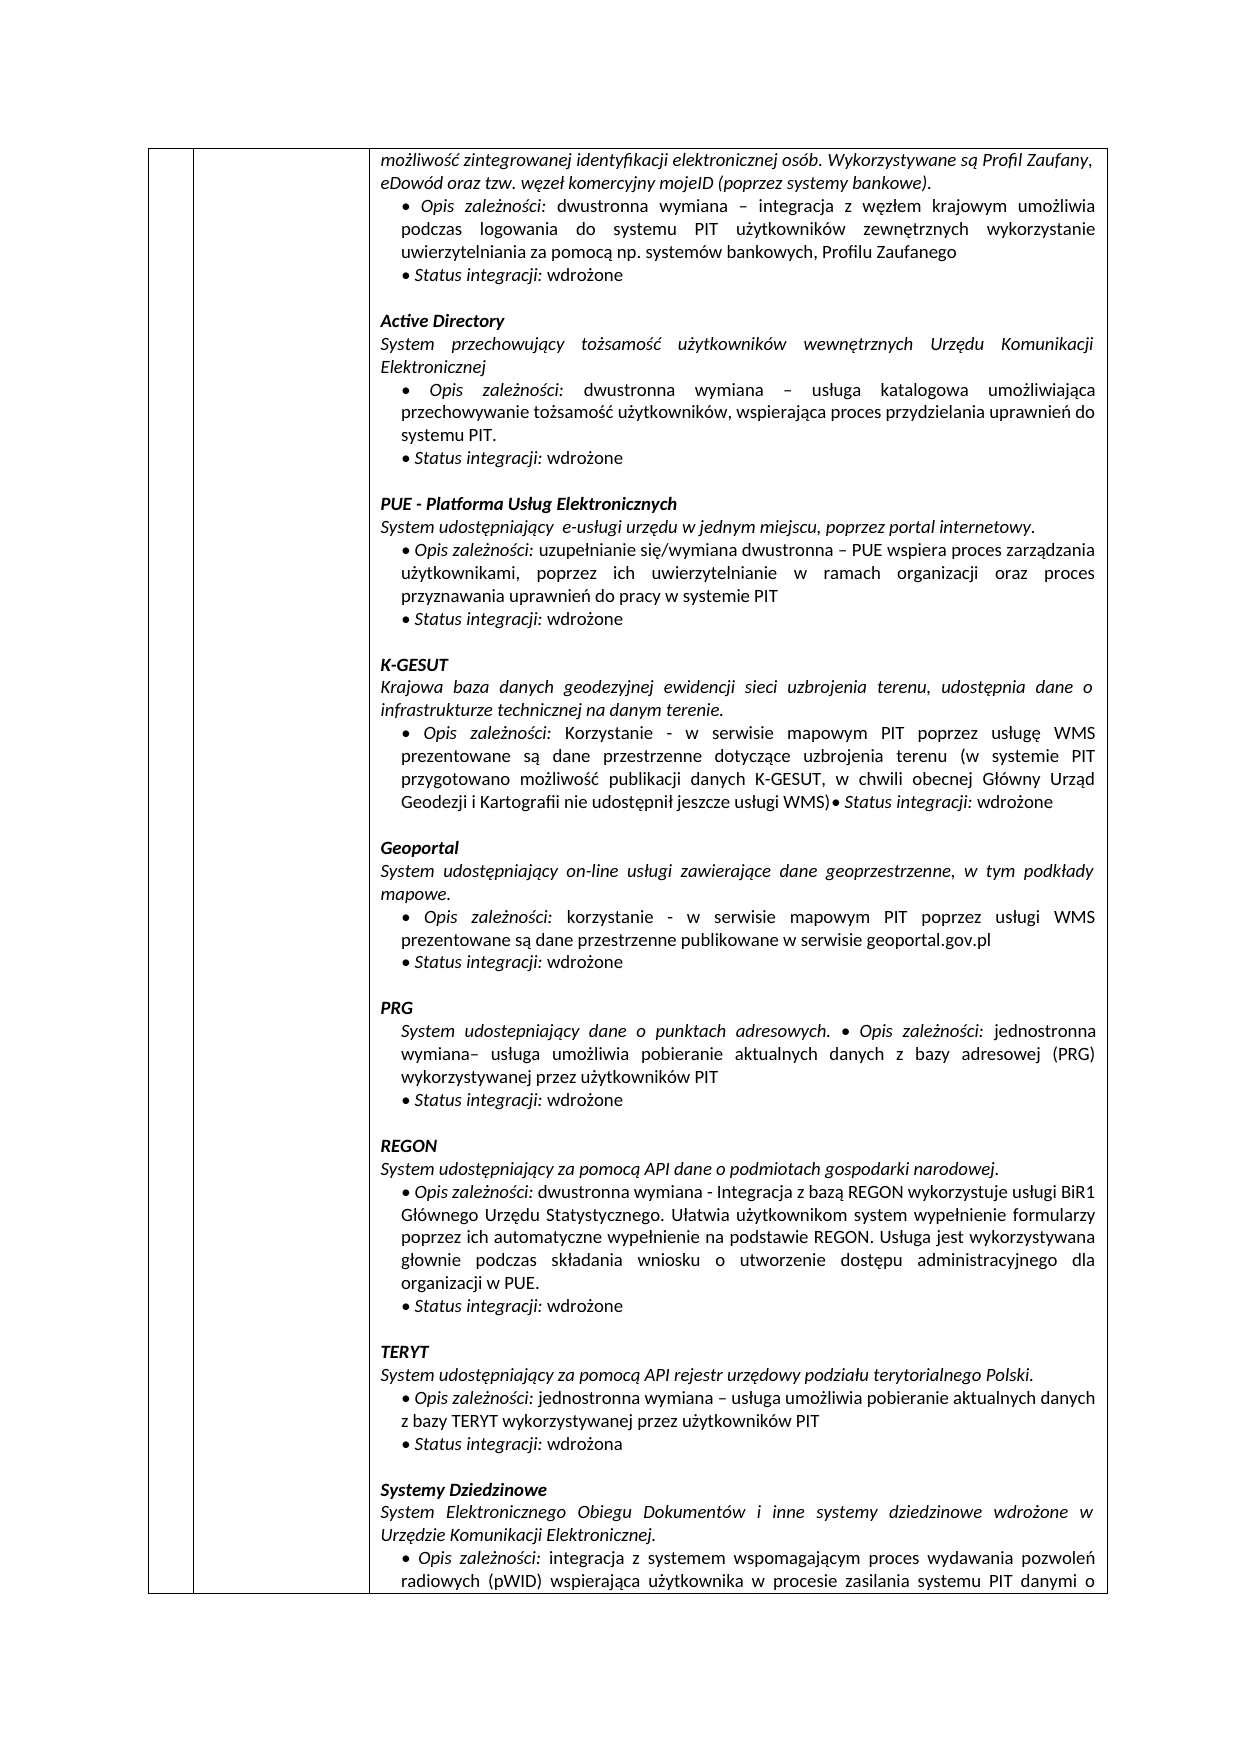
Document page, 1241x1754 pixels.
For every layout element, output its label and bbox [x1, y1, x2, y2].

table_cell [149, 149, 193, 1592]
table_cell [194, 149, 369, 1592]
table_cell [370, 149, 1107, 1592]
